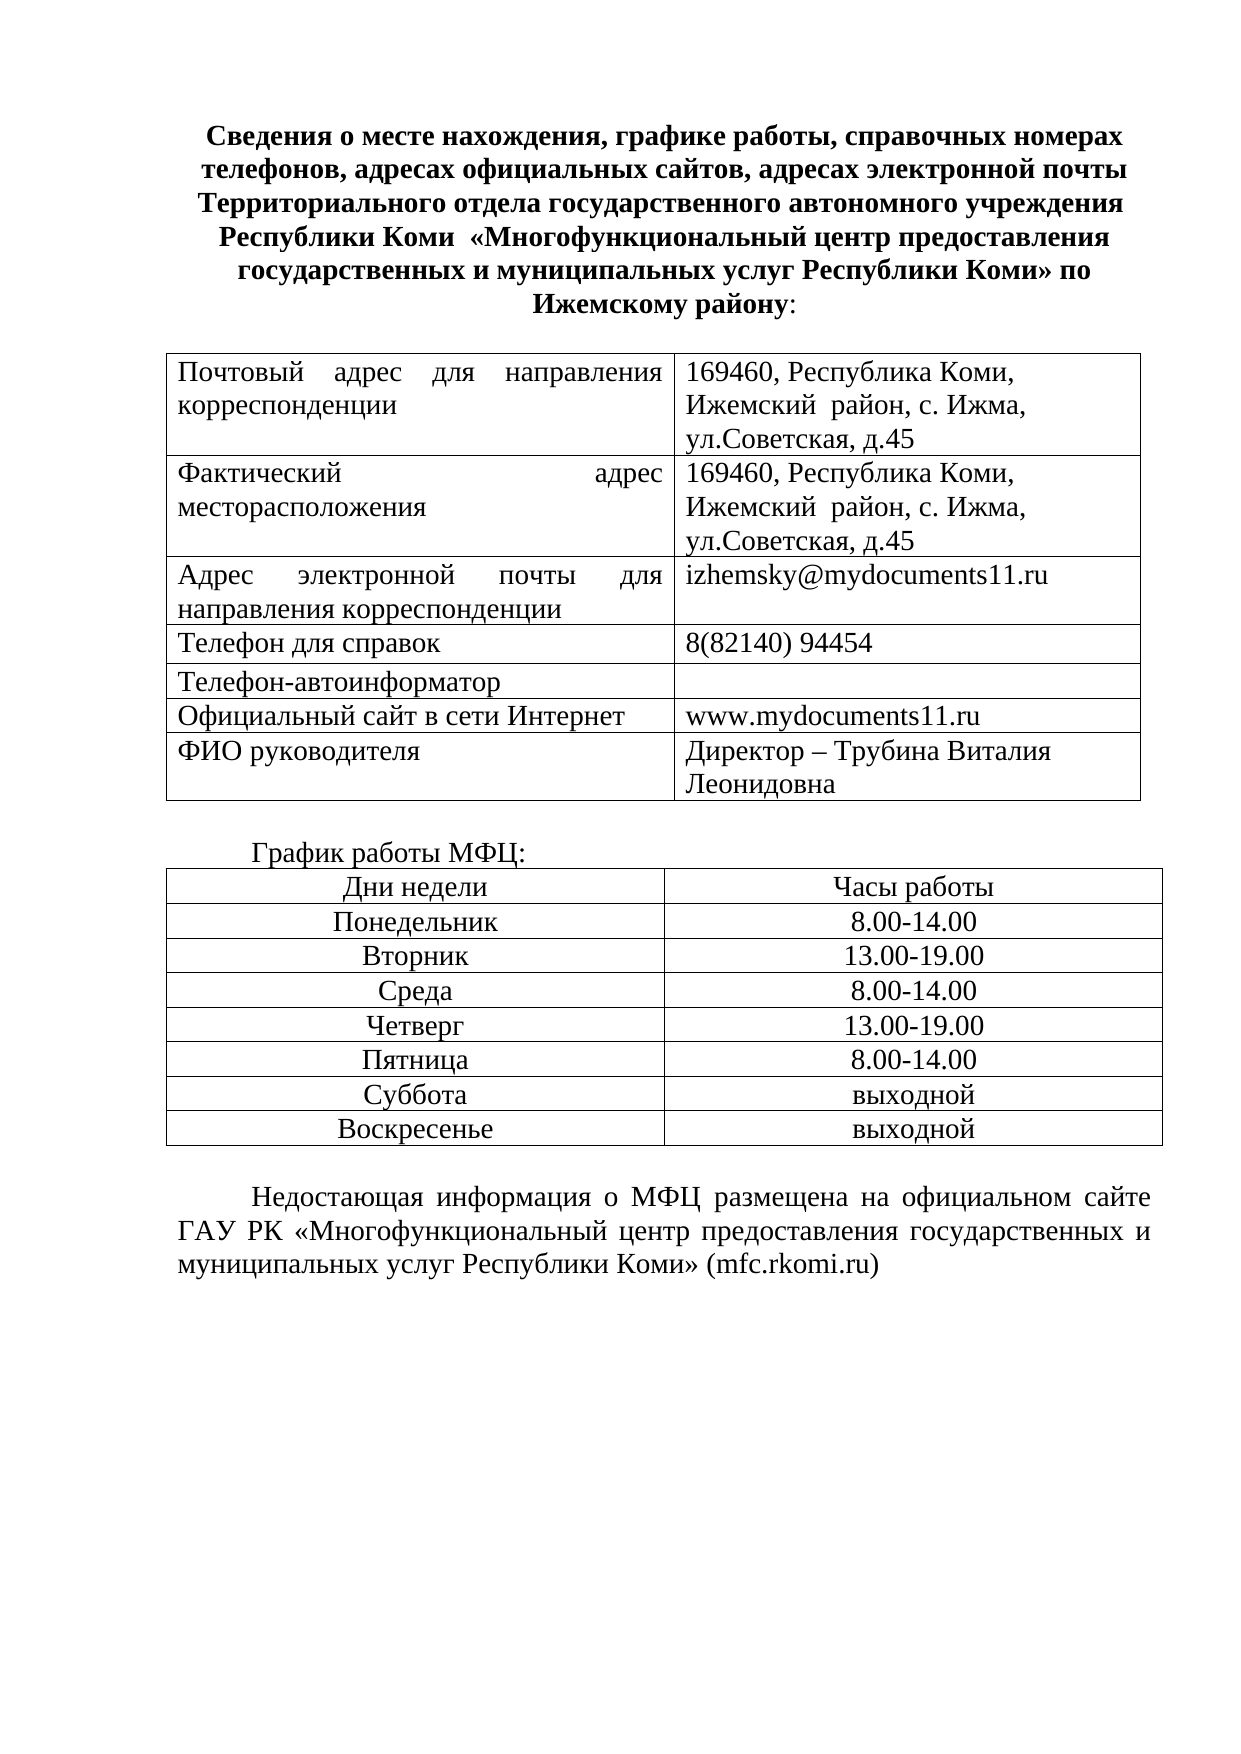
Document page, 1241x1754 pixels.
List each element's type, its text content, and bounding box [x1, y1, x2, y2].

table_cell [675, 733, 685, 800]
table_cell izhemsky@mydocuments11.ru [675, 557, 1140, 624]
table_cell Адрес электронной почты для направления корреспонденции [167, 557, 674, 624]
table_cell Среда [167, 973, 664, 1007]
table_cell Пятница [167, 1042, 664, 1076]
table_header 169460, Республика Коми, Ижемский район, с. Ижма, ул.Советская, д.45 [675, 354, 1140, 454]
table_cell выходной [665, 1111, 1162, 1145]
table_cell Суббота [167, 1077, 664, 1110]
table_header Часы работы [665, 869, 1162, 903]
table_cell Воскресенье [167, 1111, 664, 1145]
table_cell Понедельник [167, 904, 664, 937]
table_cell 13.00-19.00 [665, 939, 1162, 972]
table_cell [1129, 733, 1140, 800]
table_cell [675, 664, 1140, 697]
table_cell Вторник [167, 939, 664, 972]
table_cell 8.00-14.00 [665, 904, 1162, 937]
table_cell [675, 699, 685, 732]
table_header Почтовый адрес для направления корреспонденции [167, 354, 674, 454]
text График работы МФЦ: [177, 835, 1152, 868]
table_header Дни недели [167, 869, 664, 903]
table_cell выходной [665, 1077, 1162, 1110]
text Недостающая информация о МФЦ размещена на официальном сайте ГАУ РК «Многофункциональный центр предоставления государственных и муниципальных услуг Республики Коми» (mfc.rkomi.ru) [177, 1179, 1152, 1280]
table_cell 8.00-14.00 [665, 973, 1162, 1007]
table_cell 13.00-19.00 [665, 1008, 1162, 1041]
table_cell 8.00-14.00 [665, 1042, 1162, 1076]
text Сведения о месте нахождения, графике работы, справочных номерах телефонов, адресах официальных сайтов, адресах электронной почты Территориального отдела государственного автономного учреждения Республики Коми «Многофункциональный центр предоставления государственных и муниципальных услуг Республики Коми» по Ижемскому району: [177, 118, 1152, 319]
table_cell ФИО руководителя [167, 733, 674, 800]
table_cell Четверг [167, 1008, 664, 1041]
table_cell 169460, Республика Коми, Ижемский район, с. Ижма, ул.Советская, д.45 [675, 456, 1140, 556]
table_cell Официальный сайт в сети Интернет [167, 699, 674, 732]
table_cell Фактический адрес месторасположения [167, 456, 674, 556]
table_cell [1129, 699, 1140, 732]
table_cell Телефон для справок [167, 625, 674, 663]
table_cell Телефон-автоинформатор [167, 664, 674, 697]
table_cell 8(82140) 94454 [675, 625, 1140, 663]
